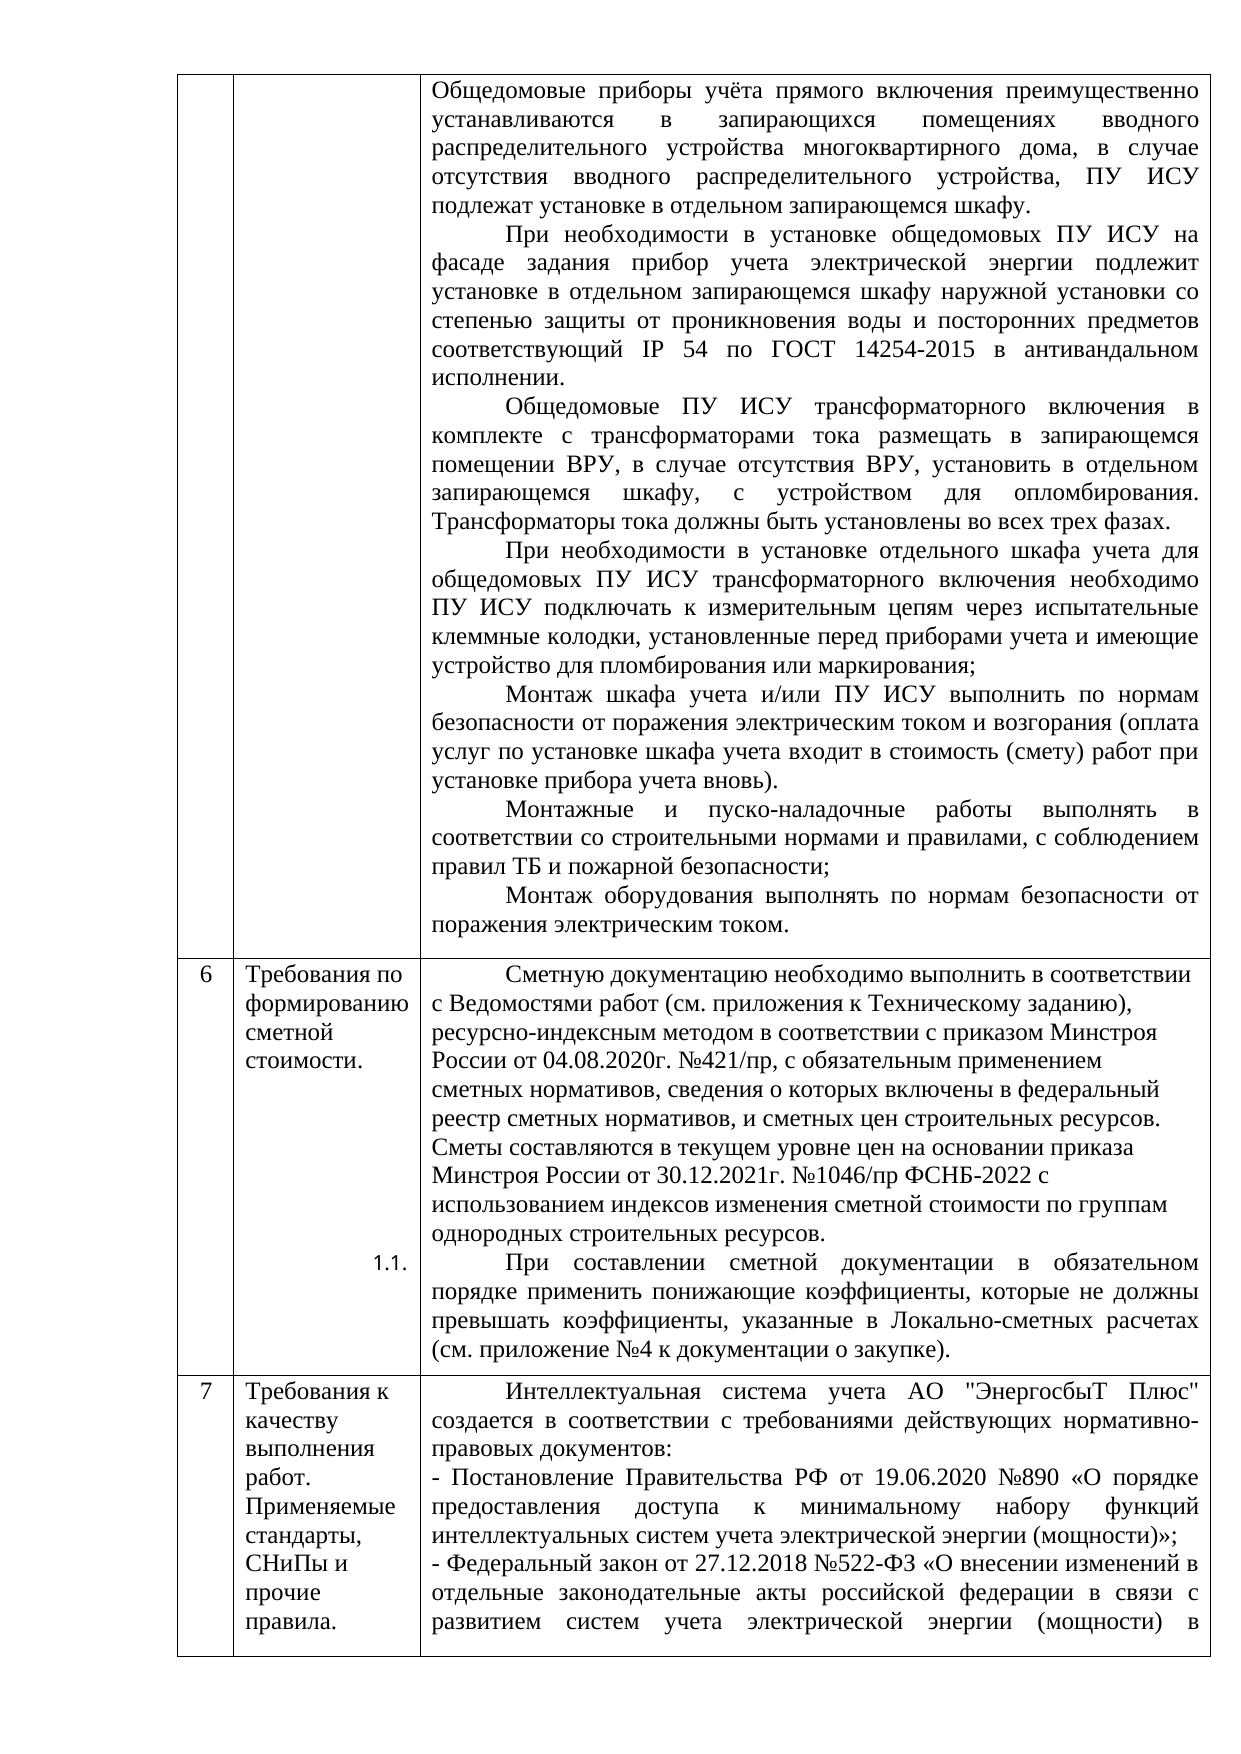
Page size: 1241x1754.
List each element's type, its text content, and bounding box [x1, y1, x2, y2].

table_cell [421, 75, 1210, 958]
table_cell 7 [178, 1376, 233, 1656]
table_cell Сметную документацию необходимо выполнить в соответствии с Ведомостями работ (см. приложения к Техническому заданию), ресурсно-индексным методом в соответствии с приказом Минстроя России от 04.08.2020г. №421/пр, с обязательным применением сметных нормативов, сведения о которых включены в федеральный реестр сметных нормативов, и сметных цен строительных ресурсов. Сметы составляются в текущем уровне цен на основании приказа Минстроя России от 30.12.2021г. №1046/пр ФСНБ-2022 с использованием индексов изменения сметной стоимости по группам однородных строительных ресурсов. При составлении сметной документации в обязательном порядке применить понижающие коэффициенты, которые не должны превышать коэффициенты, указанные в Локально-сметных расчетах (см. приложение №4 к документации о закупке). [421, 959, 1210, 1375]
table_cell Требования по формированию сметной стоимости. [234, 959, 420, 1375]
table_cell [421, 1376, 1210, 1656]
table_cell 6 [178, 959, 233, 1375]
table_cell 5 [178, 75, 233, 958]
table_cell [234, 75, 420, 958]
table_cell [234, 1376, 420, 1656]
